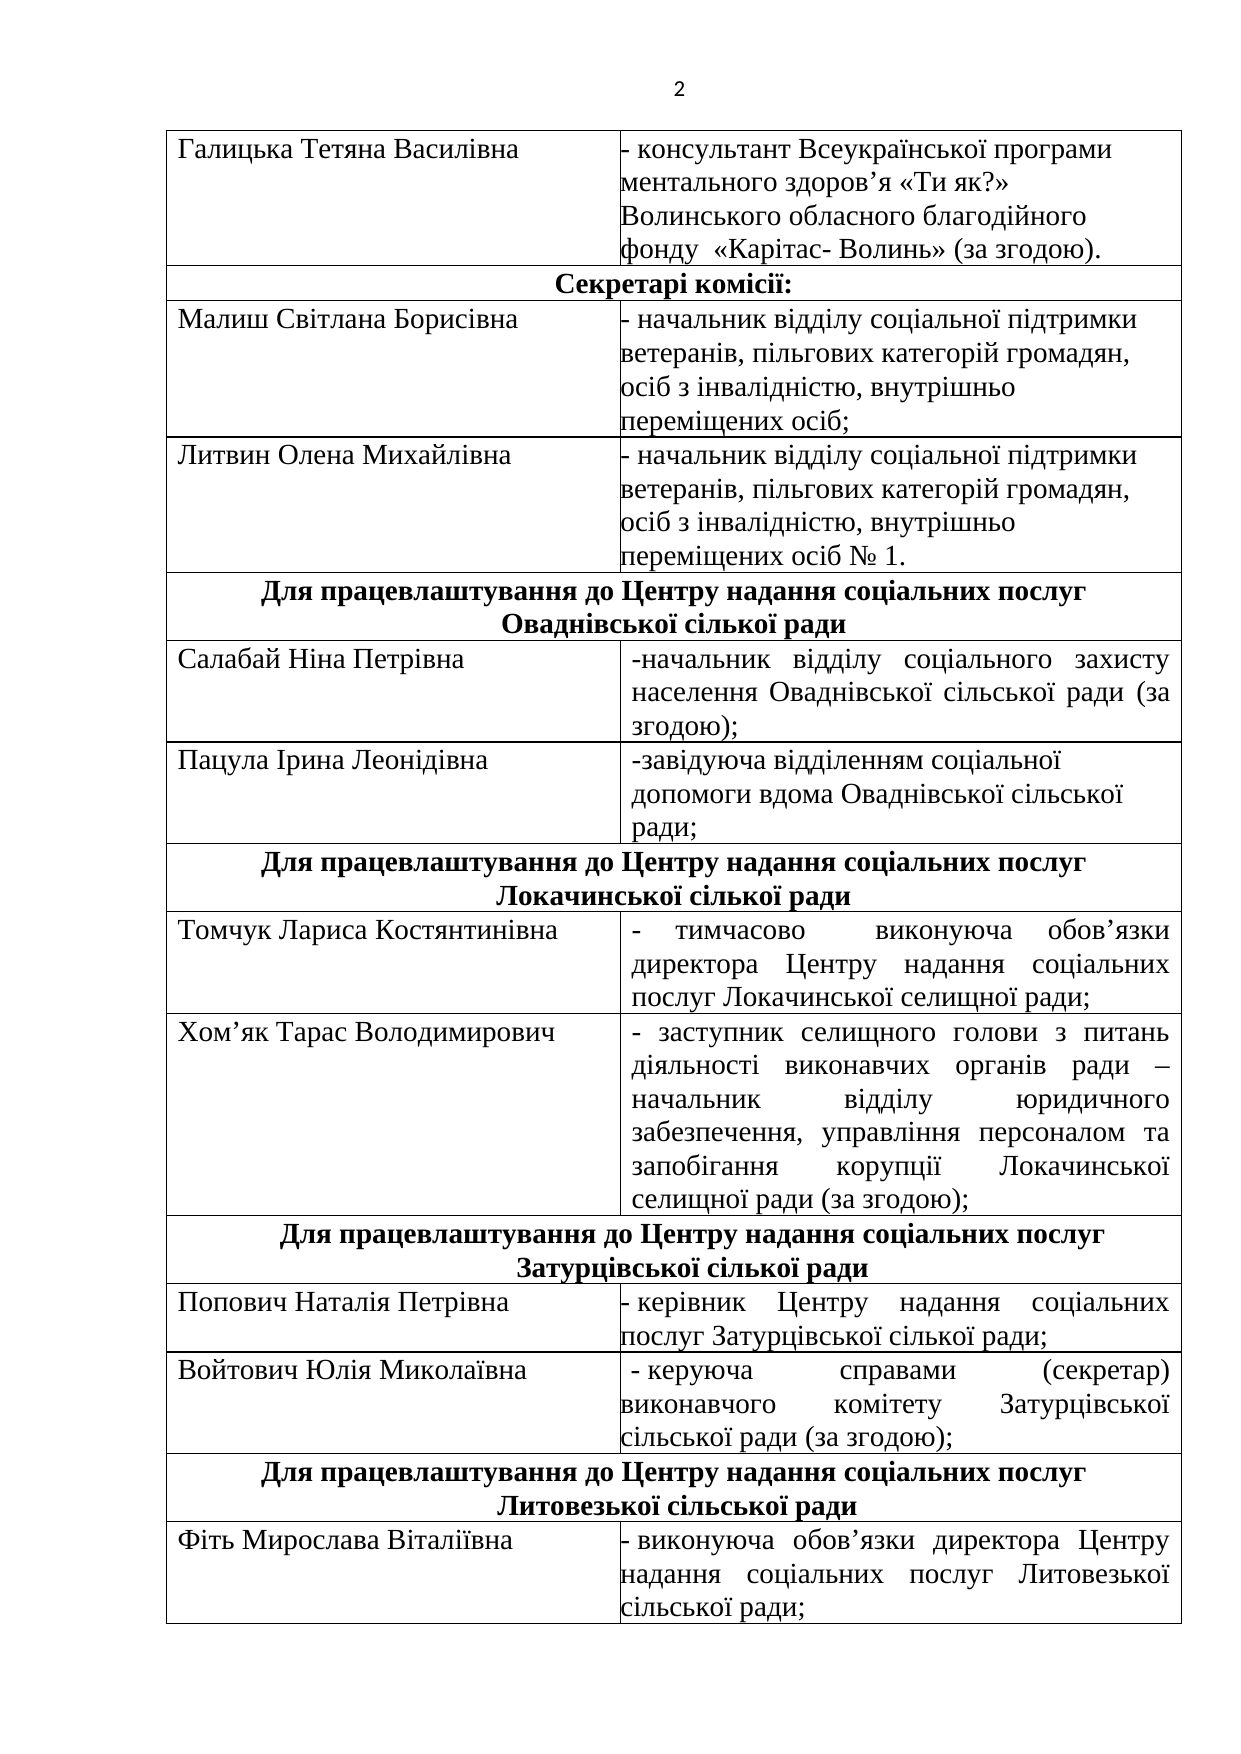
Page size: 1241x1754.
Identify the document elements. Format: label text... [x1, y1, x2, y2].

table_cell Секретарі комісії: [167, 266, 1181, 300]
table_cell керуюча справами (секретар) виконавчого комітету Затурцівської сільської ради (за згодою); [621, 1353, 1181, 1453]
table_cell консультант Всеукраїнської програми ментального здоров’я «Ти як?» Волинського обласного благодійного фонду «Карітас- Волинь» (за згодою). [621, 131, 1181, 265]
table_cell Войтович Юлія Миколаївна [167, 1353, 620, 1453]
table_cell - тимчасово виконуюча обов’язки директора Центру надання соціальних послуг Локачинської селищної ради; [621, 912, 1181, 1013]
table_cell Томчук Лариса Костянтинівна [167, 912, 620, 1013]
table_cell - начальник відділу соціальної підтримки ветеранів, пільгових категорій громадян, осіб з інвалідністю, внутрішньо переміщених осіб № 1. [621, 438, 1181, 572]
table_cell Фіть Мирослава Віталіївна [167, 1522, 620, 1623]
table_cell Пацула Ірина Леонідівна [167, 743, 620, 843]
table_cell Малиш Світлана Борисівна [167, 301, 620, 436]
table_cell Литвин Олена Михайлівна [167, 438, 620, 572]
table_cell виконуюча обов’язки директора Центру надання соціальних послуг Литовезької сільської ради; [621, 1522, 1181, 1623]
table_cell Галицька Тетяна Василівна [167, 131, 620, 265]
table_cell керівник Центру надання соціальних послуг Затурцівської сілької ради; [621, 1284, 1181, 1351]
table_cell - заступник селищного голови з питань діяльності виконавчих органів ради – начальник відділу юридичного забезпечення, управління персоналом та запобігання корупції Локачинської селищної ради (за згодою); [621, 1014, 1181, 1215]
table_cell -начальник відділу соціального захисту населення Оваднівської сільської ради (за згодою); [621, 641, 1181, 741]
table_cell Салабай Ніна Петрівна [167, 641, 620, 741]
table_cell Для працевлаштування до Центру надання соціальних послуг Затурцівської сілької ради [167, 1216, 1181, 1283]
table_cell Для працевлаштування до Центру надання соціальних послуг Оваднівської сілької ради [167, 573, 1181, 640]
table_cell Попович Наталія Петрівна [167, 1284, 620, 1351]
table_cell -завідуюча відділенням соціальної допомоги вдома Оваднівської сільської ради; [621, 743, 1181, 843]
table_cell начальник відділу соціальної підтримки ветеранів, пільгових категорій громадян, осіб з інвалідністю, внутрішньо переміщених осіб; [621, 301, 1181, 436]
table_cell Для працевлаштування до Центру надання соціальних послуг Литовезької сільської ради [167, 1454, 1181, 1521]
table_cell Хом’як Тарас Володимирович [167, 1014, 620, 1215]
table_cell Для працевлаштування до Центру надання соціальних послуг Локачинської сілької ради [167, 844, 1181, 911]
